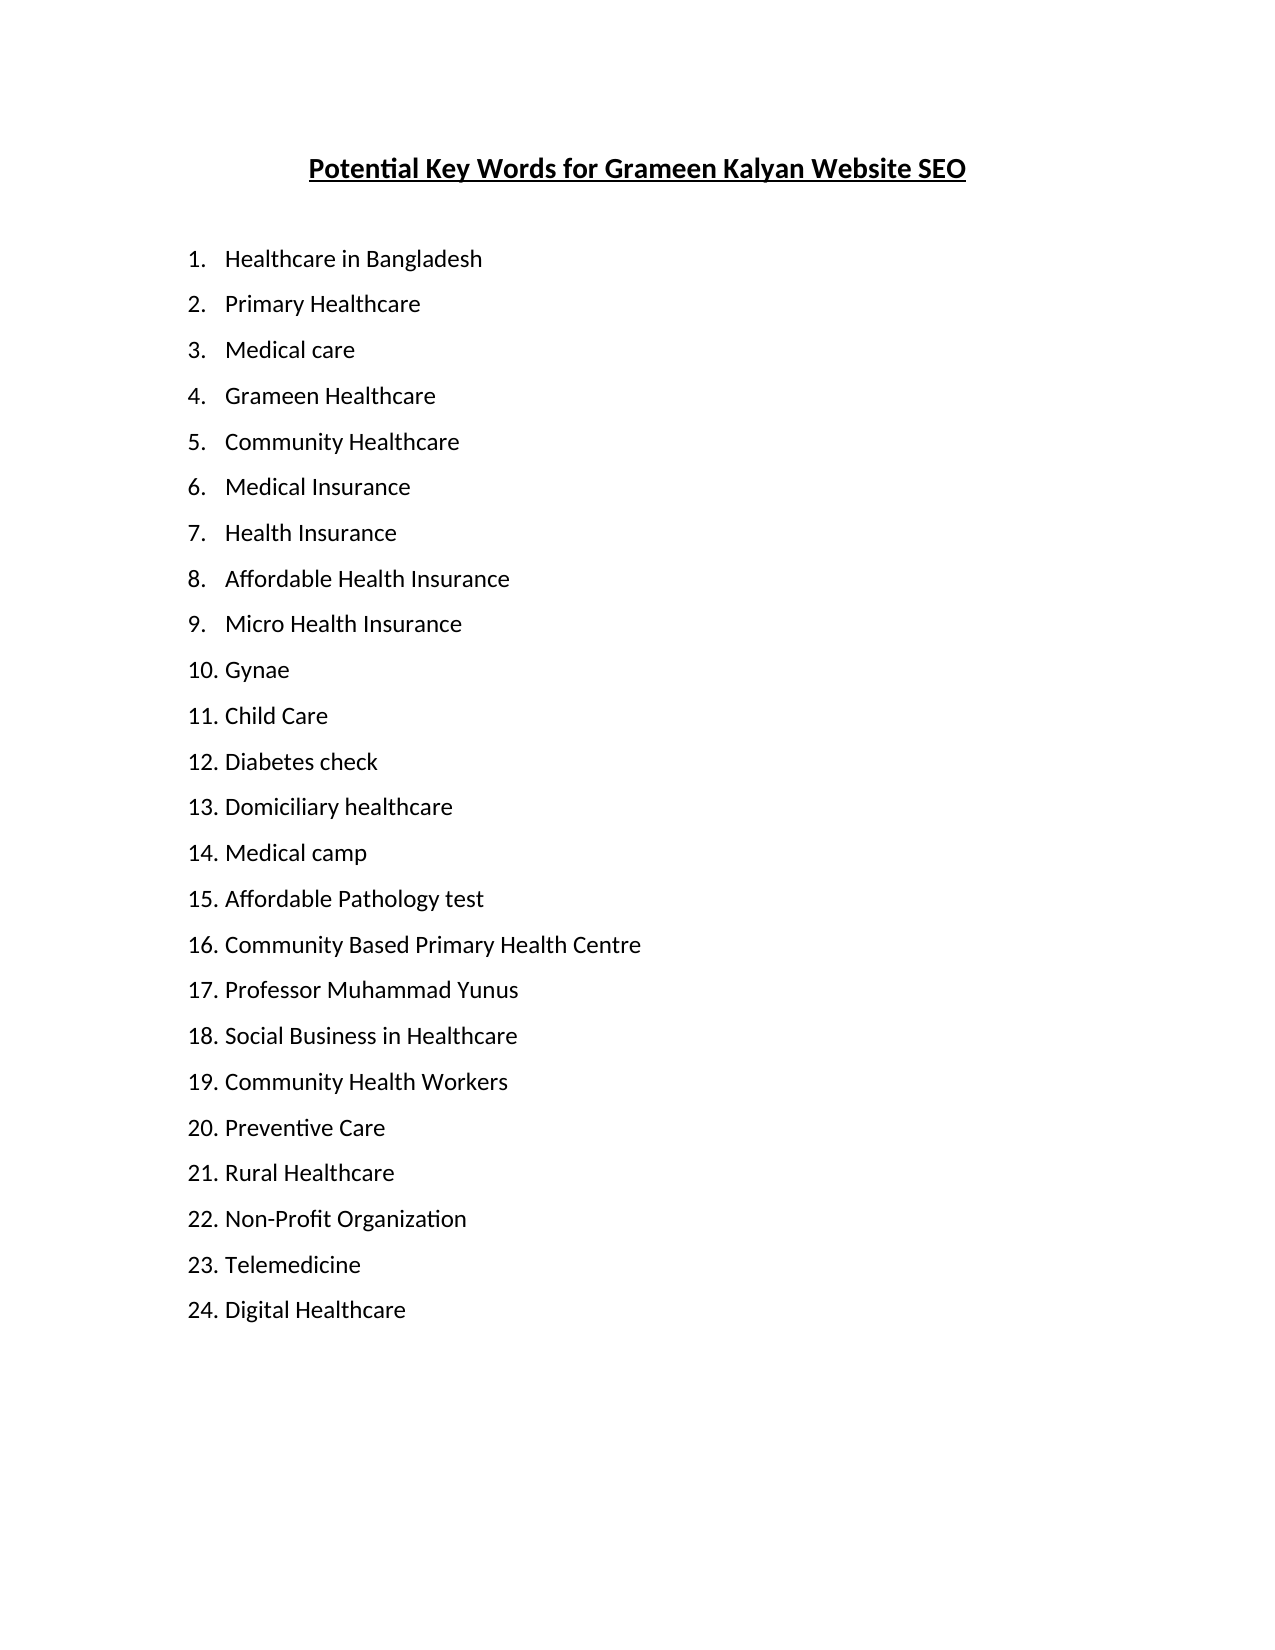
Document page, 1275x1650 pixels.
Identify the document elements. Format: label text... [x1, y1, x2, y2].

list Healthcare in Bangladesh [187, 243, 1125, 273]
list Digital Healthcare [187, 1294, 1125, 1325]
list Medical care [187, 334, 1125, 365]
list Affordable Pathology test [187, 883, 1125, 913]
list Micro Health Insurance [187, 609, 1125, 639]
list Preventive Care [187, 1112, 1125, 1142]
list Domiciliary healthcare [187, 792, 1125, 822]
list Community Health Workers [187, 1066, 1125, 1096]
list Primary Healthcare [187, 288, 1125, 319]
list Community Healthcare [187, 426, 1125, 456]
list Gynae [187, 654, 1125, 685]
text Potential Key Words for Grameen Kalyan Website SEO [150, 150, 1125, 218]
list Rural Healthcare [187, 1157, 1125, 1188]
list Affordable Health Insurance [187, 563, 1125, 593]
list Diabetes check [187, 746, 1125, 776]
list Medical camp [187, 837, 1125, 868]
list Medical Insurance [187, 471, 1125, 502]
list Telemedicine [187, 1249, 1125, 1279]
list Social Business in Healthcare [187, 1020, 1125, 1051]
list Community Based Primary Health Centre [187, 929, 1125, 959]
list Health Insurance [187, 517, 1125, 548]
list Professor Muhammad Yunus [187, 974, 1125, 1005]
list Grameen Healthcare [187, 380, 1125, 411]
list Child Care [187, 700, 1125, 731]
list Non-Profit Organization [187, 1203, 1125, 1234]
